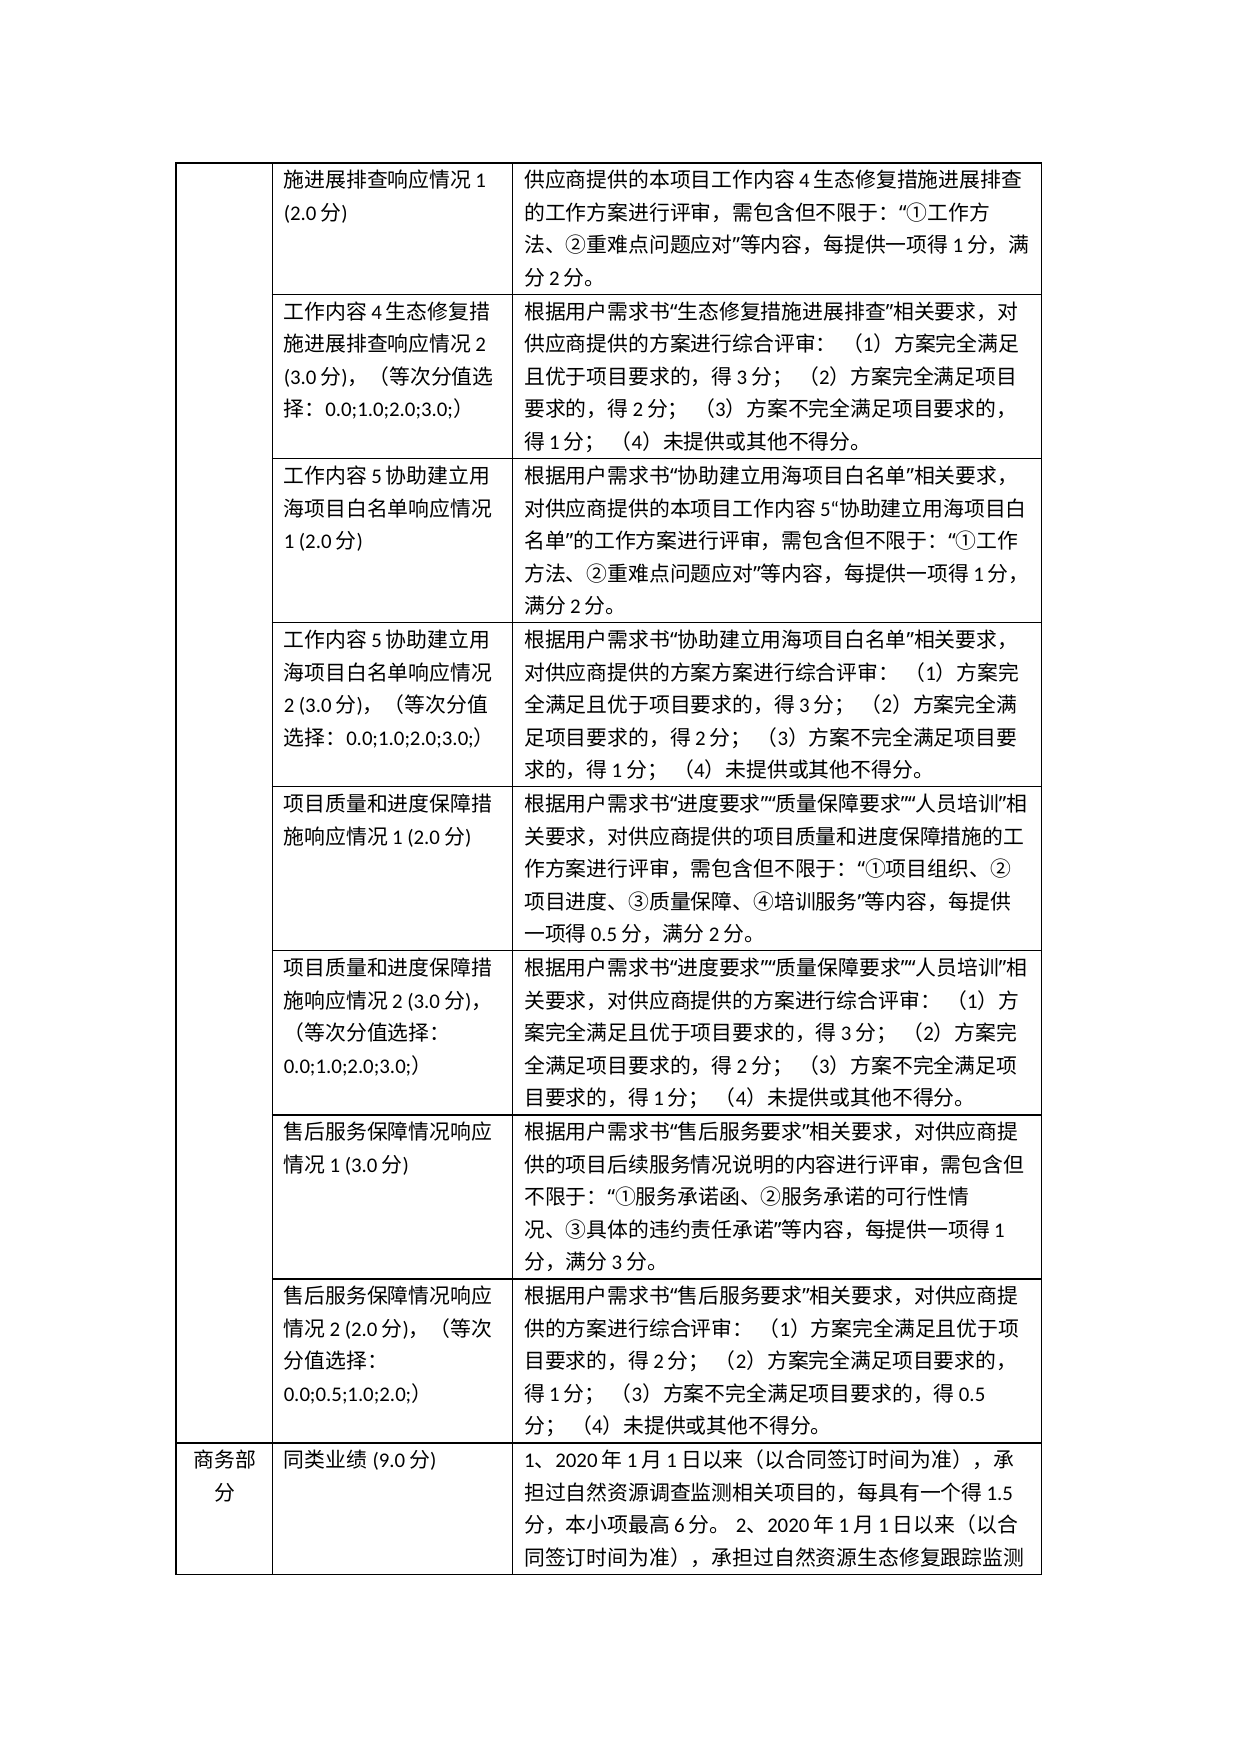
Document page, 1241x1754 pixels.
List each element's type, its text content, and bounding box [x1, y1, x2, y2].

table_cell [273, 164, 512, 293]
table_cell 商务部分 [177, 1444, 272, 1573]
table_cell 根据用户需求书“进度要求”“质量保障要求”“人员培训”相关要求，对供应商提供的方案进行综合评审： （1）方案完全满足且优于项目要求的，得3分； （2）方案完全满足项目要求的，得2分； （3）方案不完全满足项目要求的，得1分； （4）未提供或其他不得分。 [513, 951, 1041, 1114]
table_cell 售后服务保障情况响应情况2 (2.0分)，（等次分值选择：0.0;0.5;1.0;2.0;） [273, 1280, 512, 1442]
table_cell 同类业绩 (9.0分) [273, 1444, 512, 1573]
table_cell 根据用户需求书“售后服务要求”相关要求，对供应商提供的项目后续服务情况说明的内容进行评审，需包含但不限于：“①服务承诺函、②服务承诺的可行性情况、③具体的违约责任承诺”等内容，每提供一项得1分，满分3分。 [513, 1116, 1041, 1278]
table_cell 根据用户需求书“协助建立用海项目白名单”相关要求，对供应商提供的本项目工作内容5“协助建立用海项目白名单”的工作方案进行评审，需包含但不限于：“①工作方法、②重难点问题应对”等内容，每提供一项得1分，满分2分。 [513, 459, 1041, 622]
table_cell 项目质量和进度保障措施响应情况1 (2.0分) [273, 787, 512, 950]
table_cell 根据用户需求书“售后服务要求”相关要求，对供应商提供的方案进行综合评审： （1）方案完全满足且优于项目要求的，得2分； （2）方案完全满足项目要求的，得1分； （3）方案不完全满足项目要求的，得0.5分； （4）未提供或其他不得分。 [513, 1280, 1041, 1442]
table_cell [513, 164, 1041, 293]
table_cell 项目质量和进度保障措施响应情况2 (3.0分)，（等次分值选择：0.0;1.0;2.0;3.0;） [273, 951, 512, 1114]
table_cell 工作内容4生态修复措施进展排查响应情况2 (3.0分)，（等次分值选择：0.0;1.0;2.0;3.0;） [273, 295, 512, 458]
table_cell 工作内容5协助建立用海项目白名单响应情况2 (3.0分)，（等次分值选择：0.0;1.0;2.0;3.0;） [273, 623, 512, 786]
table_cell 根据用户需求书“进度要求”“质量保障要求”“人员培训”相关要求，对供应商提供的项目质量和进度保障措施的工作方案进行评审，需包含但不限于：“①项目组织、②项目进度、③质量保障、④培训服务”等内容，每提供一项得0.5分，满分2分。 [513, 787, 1041, 950]
table_cell 根据用户需求书“生态修复措施进展排查”相关要求，对供应商提供的方案进行综合评审： （1）方案完全满足且优于项目要求的，得3分； （2）方案完全满足项目要求的，得2分； （3）方案不完全满足项目要求的，得1分； （4）未提供或其他不得分。 [513, 295, 1041, 458]
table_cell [513, 1444, 1041, 1573]
table_cell 售后服务保障情况响应情况1 (3.0分) [273, 1116, 512, 1278]
table_cell 根据用户需求书“协助建立用海项目白名单”相关要求，对供应商提供的方案方案进行综合评审： （1）方案完全满足且优于项目要求的，得3分； （2）方案完全满足项目要求的，得2分； （3）方案不完全满足项目要求的，得1分； （4）未提供或其他不得分。 [513, 623, 1041, 786]
table_cell 工作内容5协助建立用海项目白名单响应情况1 (2.0分) [273, 459, 512, 622]
